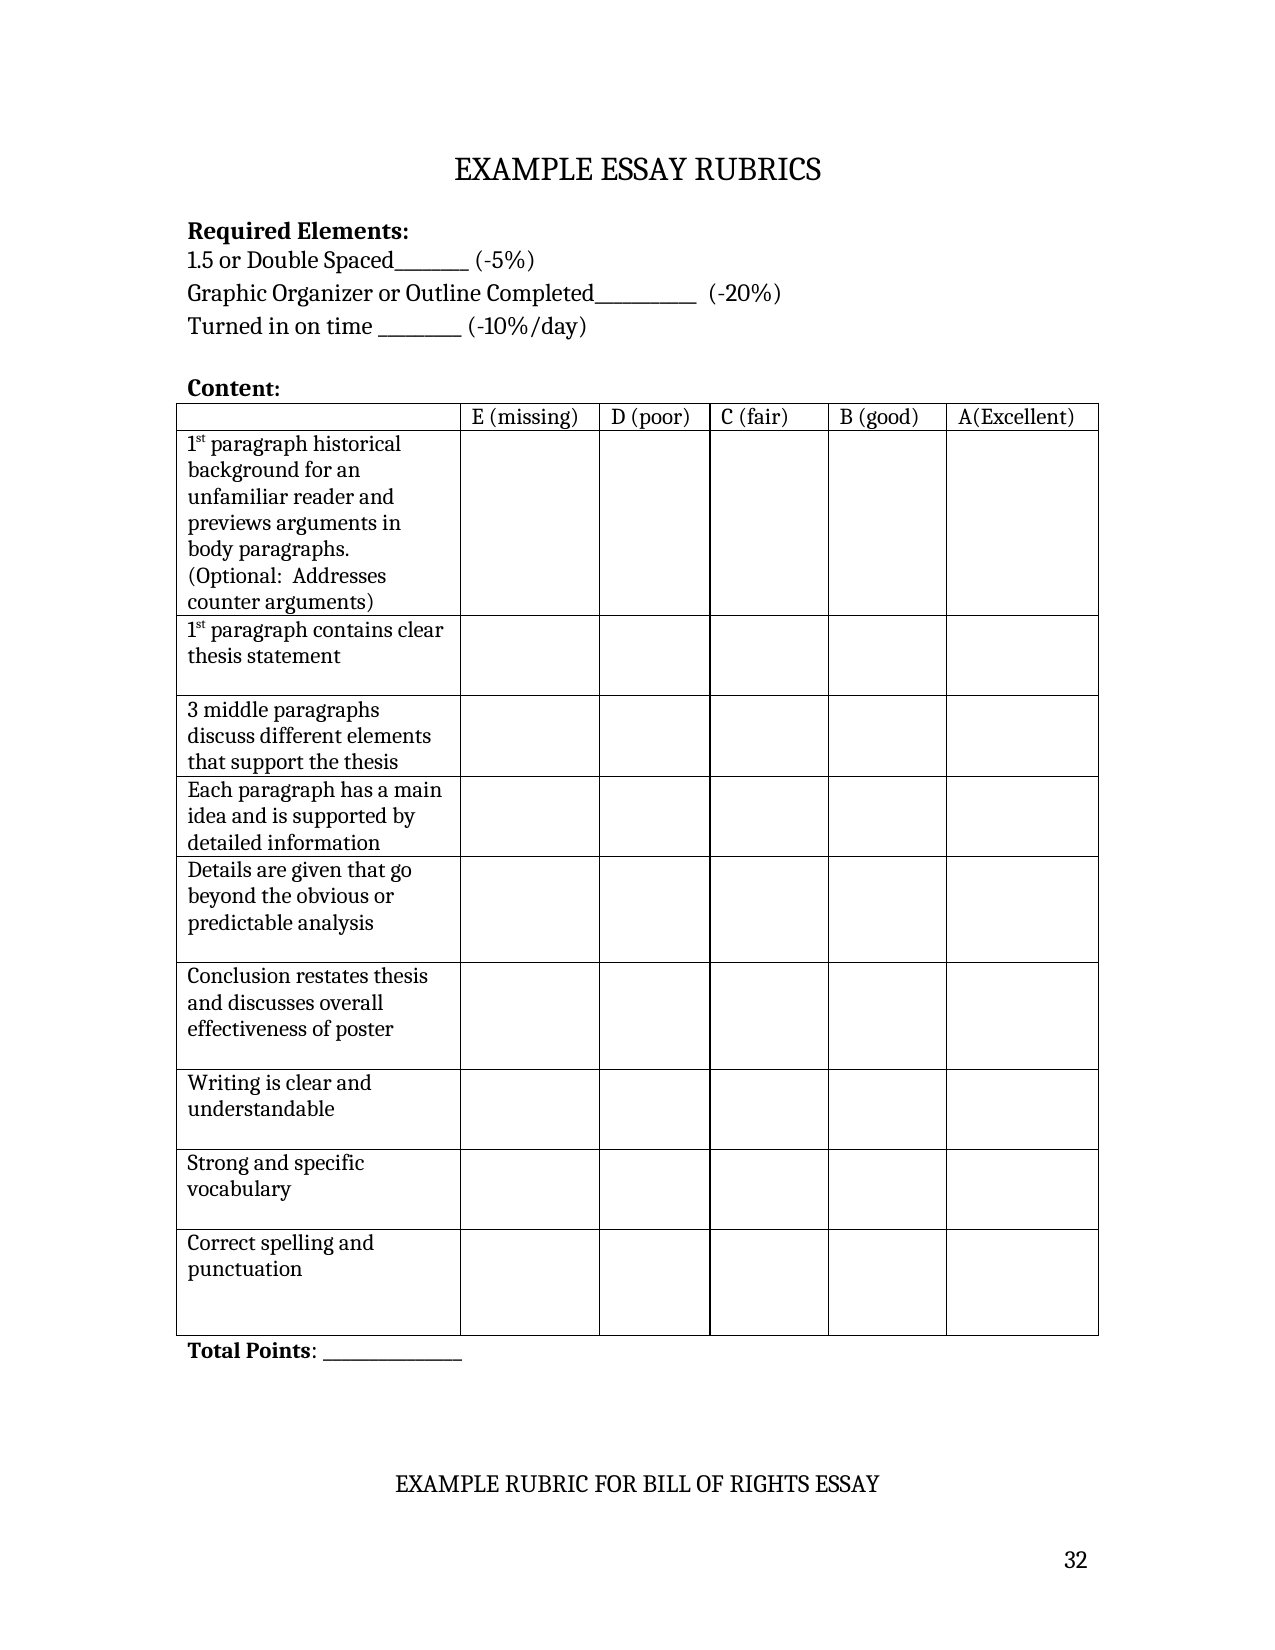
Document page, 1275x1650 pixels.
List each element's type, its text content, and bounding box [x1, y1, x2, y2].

table_cell Correct spelling and punctuation [177, 1230, 460, 1335]
table_cell [829, 857, 946, 962]
table_cell [600, 696, 709, 776]
table_cell [711, 963, 828, 1068]
text EXAMPLE ESSAY RUBRICS [187, 150, 1087, 188]
table_cell Conclusion restates thesis and discusses overall effectiveness of poster [177, 963, 460, 1068]
text Content: [187, 374, 1087, 402]
text Total Points: _______________ [187, 1336, 1087, 1365]
table_header C (fair) [711, 404, 828, 430]
table_cell [947, 1230, 1098, 1335]
table_cell Each paragraph has a main idea and is supported by detailed information [177, 777, 460, 856]
text 1.5 or Double Spaced________ (-5%) [187, 246, 1087, 274]
table_cell [600, 1230, 709, 1335]
table_cell [829, 777, 946, 856]
table_header [177, 404, 460, 430]
table_cell [711, 1150, 828, 1229]
table_cell [947, 777, 1098, 856]
table_cell [461, 857, 599, 962]
table_cell [711, 1230, 828, 1335]
table_cell [461, 963, 599, 1068]
table_cell [829, 696, 946, 776]
table_cell [461, 777, 599, 856]
table_cell [600, 963, 709, 1068]
table_cell [829, 431, 946, 615]
table_cell [711, 1070, 828, 1149]
table_cell Details are given that go beyond the obvious or predictable analysis [177, 857, 460, 962]
table_cell [947, 963, 1098, 1068]
table_cell [461, 696, 599, 776]
table_cell [461, 1070, 599, 1149]
table_cell [947, 1070, 1098, 1149]
table_cell Strong and specific vocabulary [177, 1150, 460, 1229]
text Required Elements: [187, 217, 1087, 246]
text Graphic Organizer or Outline Completed___________ (-20%) [187, 279, 1087, 308]
table_header B (good) [829, 404, 946, 430]
table_cell [600, 1070, 709, 1149]
table_cell 1st paragraph historical background for an unfamiliar reader and previews arguments in body paragraphs. (Optional: Addresses counter arguments) [177, 431, 460, 615]
table_cell [461, 616, 599, 695]
table_header D (poor) [600, 404, 709, 430]
table_header A(Excellent) [947, 404, 1098, 430]
table_cell [947, 857, 1098, 962]
table_cell [711, 857, 828, 962]
table_cell [711, 616, 828, 695]
table_header E (missing) [461, 404, 599, 430]
table_cell [600, 777, 709, 856]
table_cell 3 middle paragraphs discuss different elements that support the thesis [177, 696, 460, 776]
table_cell [461, 431, 599, 615]
table_cell [947, 616, 1098, 695]
table_cell [600, 1150, 709, 1229]
table_cell [947, 696, 1098, 776]
table_cell [711, 777, 828, 856]
table_cell [829, 1070, 946, 1149]
table_cell [600, 616, 709, 695]
table_cell [829, 1230, 946, 1335]
table_cell [461, 1230, 599, 1335]
table_cell [600, 431, 709, 615]
table_cell [600, 857, 709, 962]
table_cell 1st paragraph contains clear thesis statement [177, 616, 460, 695]
table_cell [711, 431, 828, 615]
table_cell [829, 963, 946, 1068]
table_cell [711, 696, 828, 776]
table_cell [947, 431, 1098, 615]
text Turned in on time _________ (-10%/day) [187, 312, 1087, 341]
table_cell [829, 1150, 946, 1229]
text EXAMPLE RUBRIC FOR BILL OF RIGHTS ESSAY [187, 1470, 1087, 1499]
table_cell [461, 1150, 599, 1229]
table_cell Writing is clear and understandable [177, 1070, 460, 1149]
table_cell [947, 1150, 1098, 1229]
table_cell [829, 616, 946, 695]
